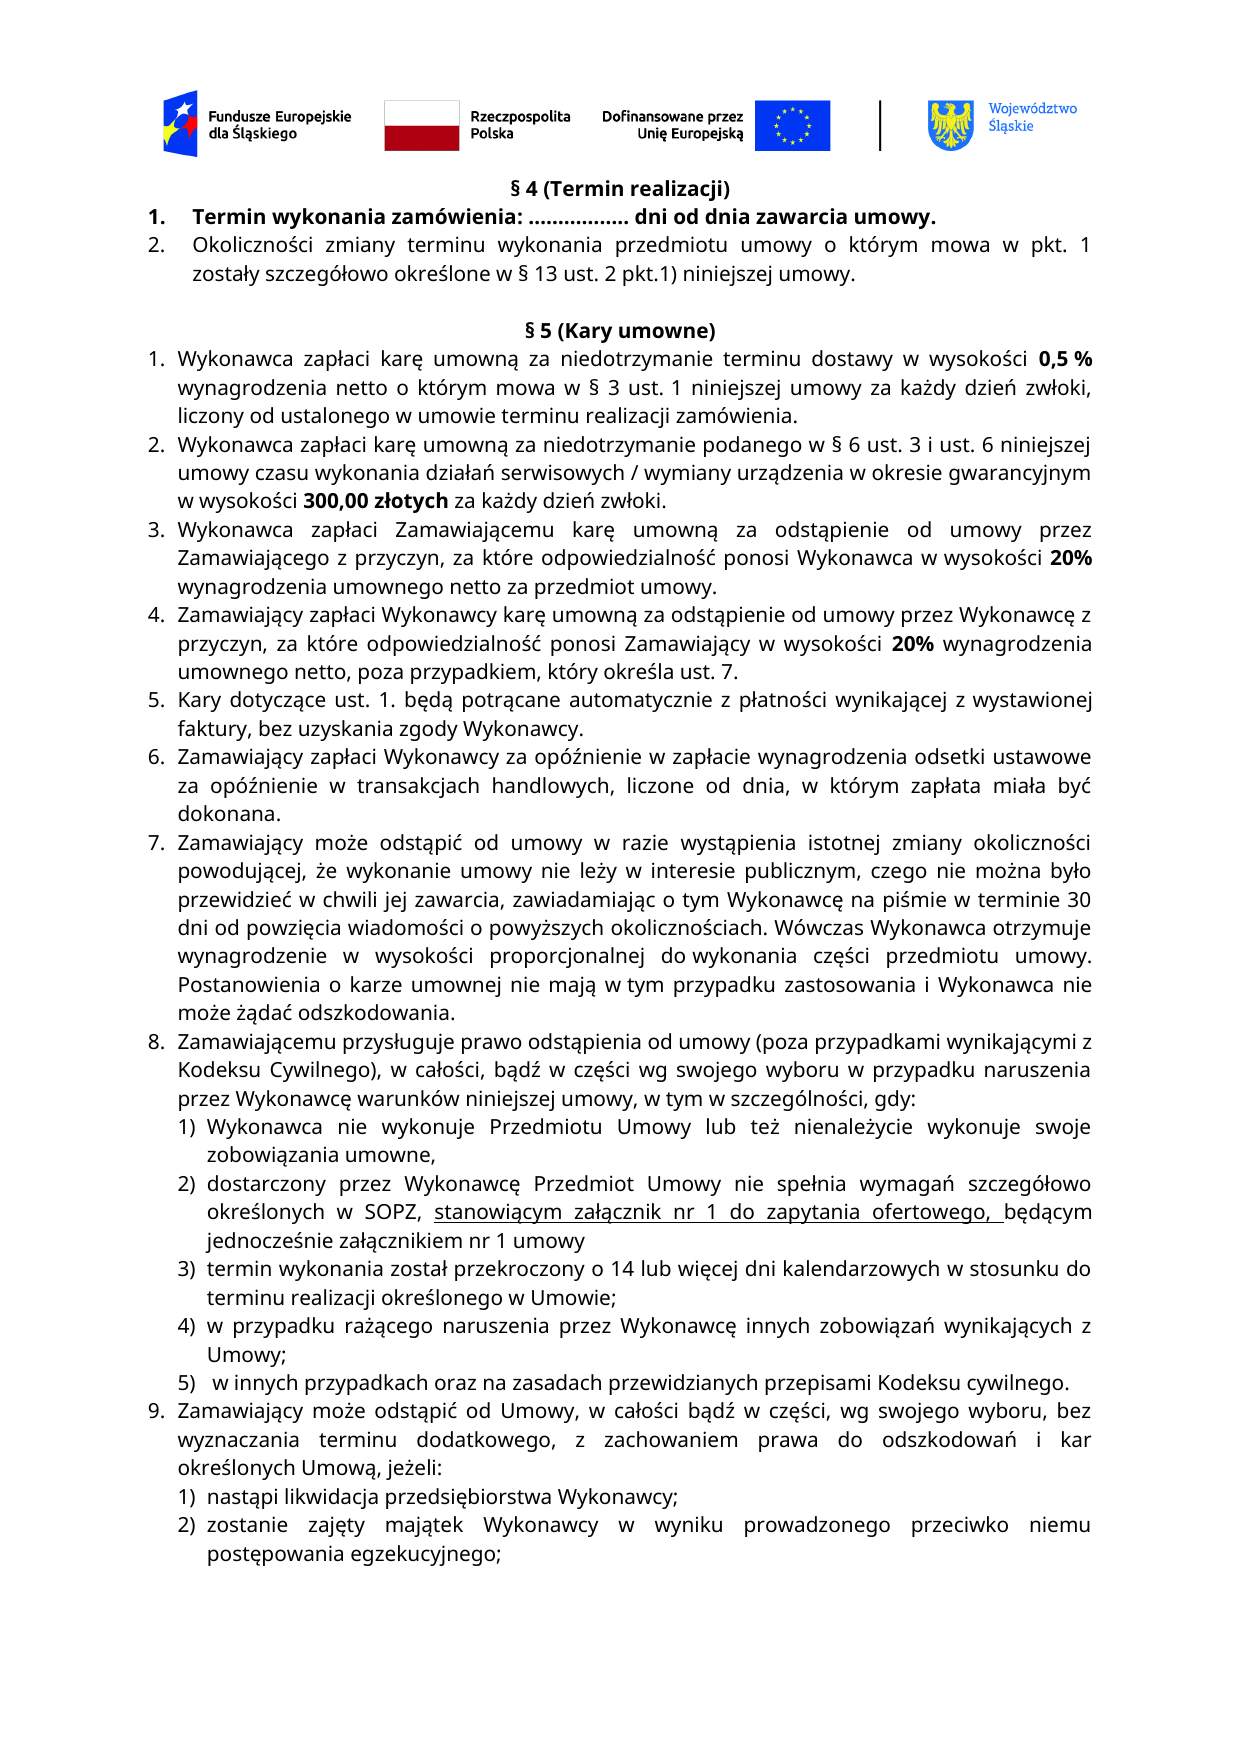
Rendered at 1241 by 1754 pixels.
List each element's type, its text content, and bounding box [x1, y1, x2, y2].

list w przypadku rażącego naruszenia przez Wykonawcę innych zobowiązań wynikających z Umowy; [177, 1311, 1093, 1368]
list Zamawiający zapłaci Wykonawcy za opóźnienie w zapłacie wynagrodzenia odsetki ustawowe za opóźnienie w transakcjach handlowych, liczone od dnia, w którym zapłata miała być dokonana. [148, 742, 1093, 828]
list zostanie zajęty majątek Wykonawcy w wyniku prowadzonego przeciwko niemu postępowania egzekucyjnego; [177, 1510, 1093, 1567]
list Okoliczności zmiany terminu wykonania przedmiotu umowy o którym mowa w pkt. 1 zostały szczegółowo określone w § 13 ust. 2 pkt.1) niniejszej umowy. [148, 231, 1093, 287]
list Zamawiający zapłaci Wykonawcy karę umowną za odstąpienie od umowy przez Wykonawcę z przyczyn, za które odpowiedzialność ponosi Zamawiający w wysokości 20% wynagrodzenia umownego netto, poza przypadkiem, który określa ust. 7. [148, 600, 1093, 686]
list Zamawiającemu przysługuje prawo odstąpienia od umowy (poza przypadkami wynikającymi z Kodeksu Cywilnego), w całości, bądź w części wg swojego wyboru w przypadku naruszenia przez Wykonawcę warunków niniejszej umowy, w tym w szczególności, gdy: [148, 1027, 1093, 1112]
list Zamawiający może odstąpić od umowy w razie wystąpienia istotnej zmiany okoliczności powodującej, że wykonanie umowy nie leży w interesie publicznym, czego nie można było przewidzieć w chwili jej zawarcia, zawiadamiając o tym Wykonawcę na piśmie w terminie 30 dni od powzięcia wiadomości o powyższych okolicznościach. Wówczas Wykonawca otrzymuje wynagrodzenie w wysokości proporcjonalnej do wykonania części przedmiotu umowy. Postanowienia o karze umownej nie mają w tym przypadku zastosowania i Wykonawca nie może żądać odszkodowania. [148, 828, 1093, 1027]
list w innych przypadkach oraz na zasadach przewidzianych przepisami Kodeksu cywilnego. [177, 1368, 1093, 1397]
list Kary dotyczące ust. 1. będą potrącane automatycznie z płatności wynikającej z wystawionej faktury, bez uzyskania zgody Wykonawcy. [148, 686, 1093, 742]
picture [147, 73, 1093, 174]
list Wykonawca zapłaci karę umowną za niedotrzymanie podanego w § 6 ust. 3 i ust. 6 niniejszej umowy czasu wykonania działań serwisowych / wymiany urządzenia w okresie gwarancyjnym w wysokości 300,00 złotych za każdy dzień zwłoki. [148, 430, 1093, 515]
list Wykonawca zapłaci karę umowną za niedotrzymanie terminu dostawy w wysokości 0,5 % wynagrodzenia netto o którym mowa w § 3 ust. 1 niniejszej umowy za każdy dzień zwłoki, liczony od ustalonego w umowie terminu realizacji zamówienia. [148, 344, 1093, 430]
list Wykonawca nie wykonuje Przedmiotu Umowy lub też nienależycie wykonuje swoje zobowiązania umowne, [177, 1112, 1093, 1169]
list dostarczony przez Wykonawcę Przedmiot Umowy nie spełnia wymagań szczegółowo określonych w SOPZ, stanowiącym załącznik nr 1 do zapytania ofertowego, będącym jednocześnie załącznikiem nr 1 umowy [177, 1169, 1093, 1254]
list Zamawiający może odstąpić od Umowy, w całości bądź w części, wg swojego wyboru, bez wyznaczania terminu dodatkowego, z zachowaniem prawa do odszkodowań i kar określonych Umową, jeżeli: [148, 1397, 1093, 1482]
text § 5 (Kary umowne) [148, 316, 1093, 344]
text § 4 (Termin realizacji) [148, 174, 1093, 202]
list Wykonawca zapłaci Zamawiającemu karę umowną za odstąpienie od umowy przez Zamawiającego z przyczyn, za które odpowiedzialność ponosi Wykonawca w wysokości 20% wynagrodzenia umownego netto za przedmiot umowy. [148, 515, 1093, 600]
list nastąpi likwidacja przedsiębiorstwa Wykonawcy; [177, 1482, 1093, 1510]
list Termin wykonania zamówienia: …………….. dni od dnia zawarcia umowy. [148, 202, 1093, 231]
list termin wykonania został przekroczony o 14 lub więcej dni kalendarzowych w stosunku do terminu realizacji określonego w Umowie; [177, 1254, 1093, 1311]
